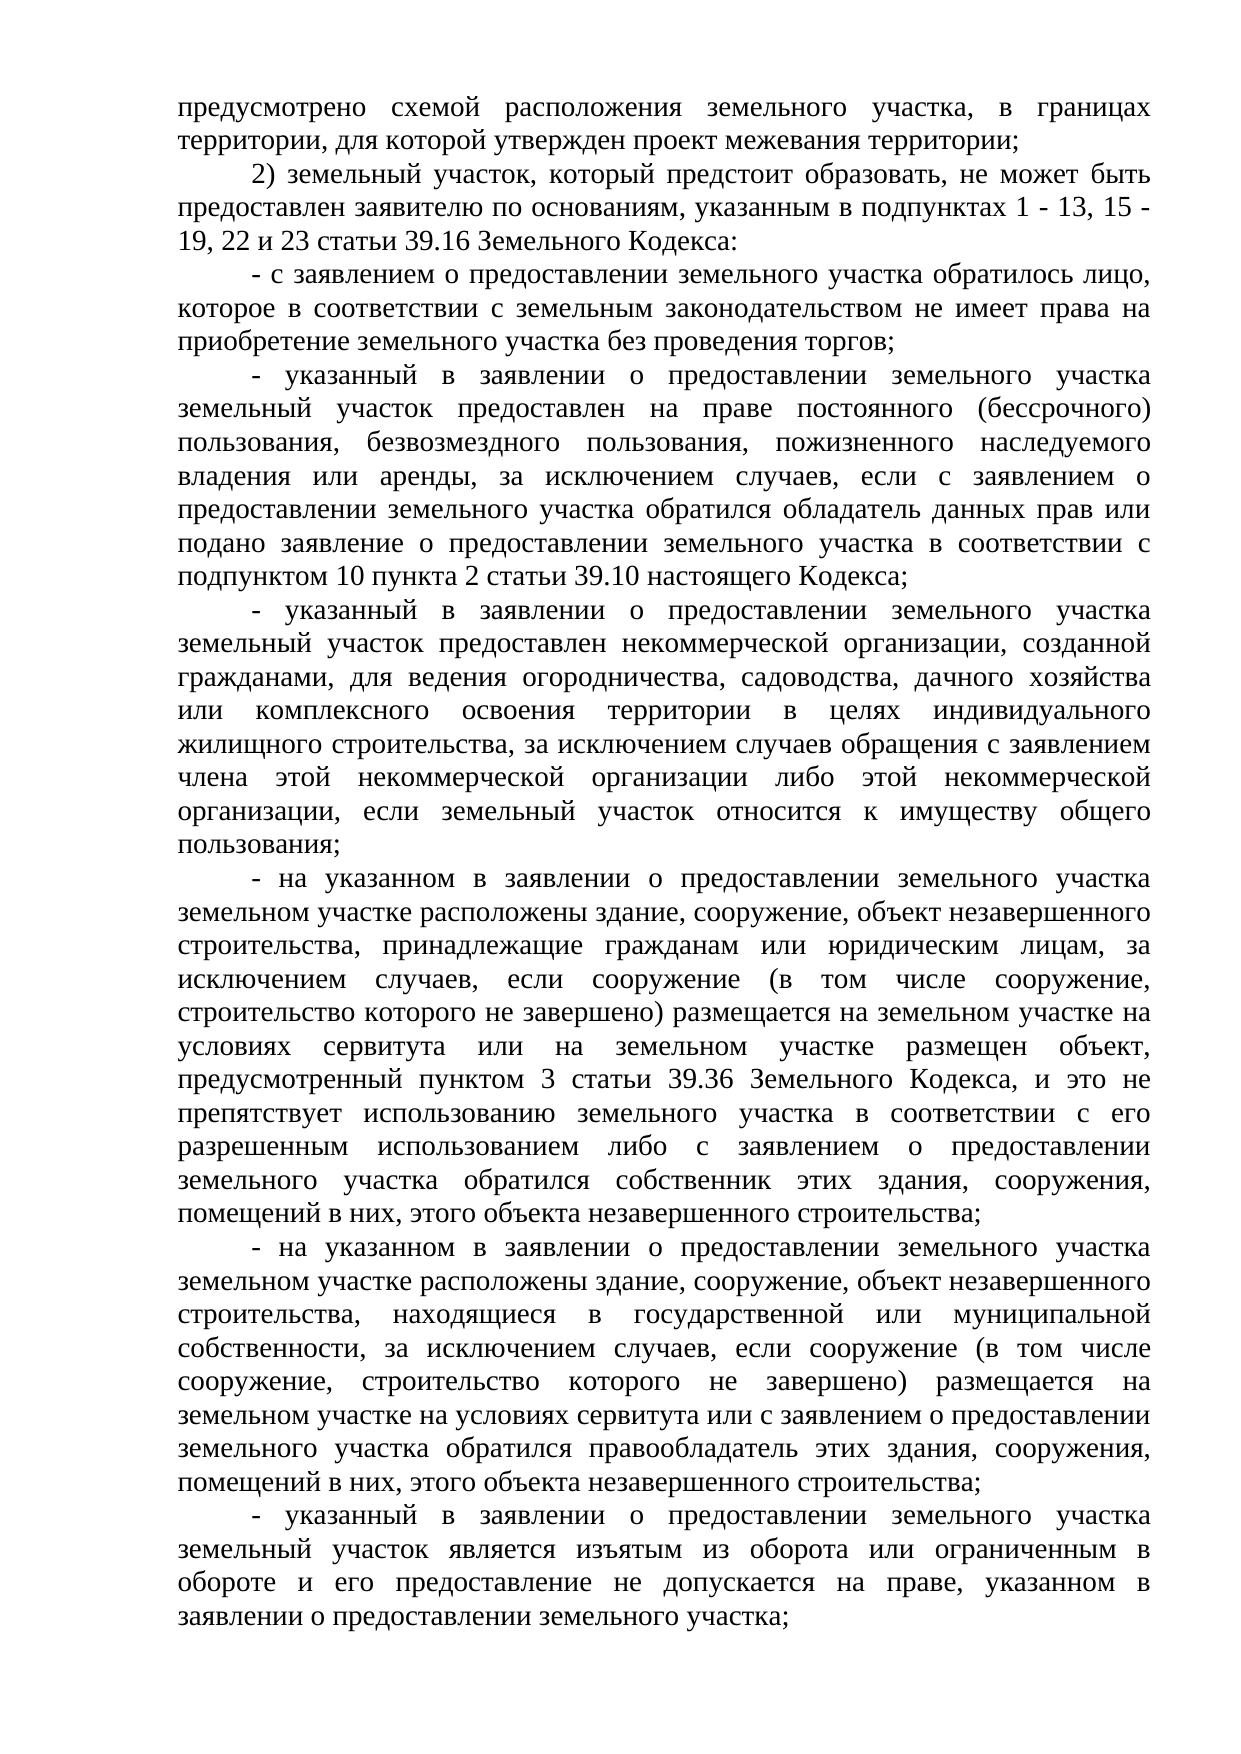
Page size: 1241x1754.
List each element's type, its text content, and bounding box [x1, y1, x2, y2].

text - на указанном в заявлении о предоставлении земельного участка земельном участке расположены здание, сооружение, объект незавершенного строительства, находящиеся в государственной или муниципальной собственности, за исключением случаев, если сооружение (в том числе сооружение, строительство которого не завершено) размещается на земельном участке на условиях сервитута или с заявлением о предоставлении земельного участка обратился правообладатель этих здания, сооружения, помещений в них, этого объекта незавершенного строительства; [177, 1229, 1152, 1497]
text - указанный в заявлении о предоставлении земельного участка земельный участок предоставлен на праве постоянного (бессрочного) пользования, безвозмездного пользования, пожизненного наследуемого владения или аренды, за исключением случаев, если с заявлением о предоставлении земельного участка обратился обладатель данных прав или подано заявление о предоставлении земельного участка в соответствии с подпунктом 10 пункта 2 статьи 39.10 настоящего Кодекса; [177, 357, 1152, 592]
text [177, 89, 1152, 156]
text - указанный в заявлении о предоставлении земельного участка земельный участок является изъятым из оборота или ограниченным в обороте и его предоставление не допускается на праве, указанном в заявлении о предоставлении земельного участка; [177, 1497, 1152, 1632]
text - указанный в заявлении о предоставлении земельного участка земельный участок предоставлен некоммерческой организации, созданной гражданами, для ведения огородничества, садоводства, дачного хозяйства или комплексного освоения территории в целях индивидуального жилищного строительства, за исключением случаев обращения с заявлением члена этой некоммерческой организации либо этой некоммерческой организации, если земельный участок относится к имуществу общего пользования; [177, 592, 1152, 860]
text 2) земельный участок, который предстоит образовать, не может быть предоставлен заявителю по основаниям, указанным в подпунктах 1 - 13, 15 - 19, 22 и 23 статьи 39.16 Земельного Кодекса: [177, 156, 1152, 256]
text - с заявлением о предоставлении земельного участка обратилось лицо, которое в соответствии с земельным законодательством не имеет права на приобретение земельного участка без проведения торгов; [177, 256, 1152, 357]
text - на указанном в заявлении о предоставлении земельного участка земельном участке расположены здание, сооружение, объект незавершенного строительства, принадлежащие гражданам или юридическим лицам, за исключением случаев, если сооружение (в том числе сооружение, строительство которого не завершено) размещается на земельном участке на условиях сервитута или на земельном участке размещен объект, предусмотренный пунктом 3 статьи 39.36 Земельного Кодекса, и это не препятствует использованию земельного участка в соответствии с его разрешенным использованием либо с заявлением о предоставлении земельного участка обратился собственник этих здания, сооружения, помещений в них, этого объекта незавершенного строительства; [177, 860, 1152, 1229]
